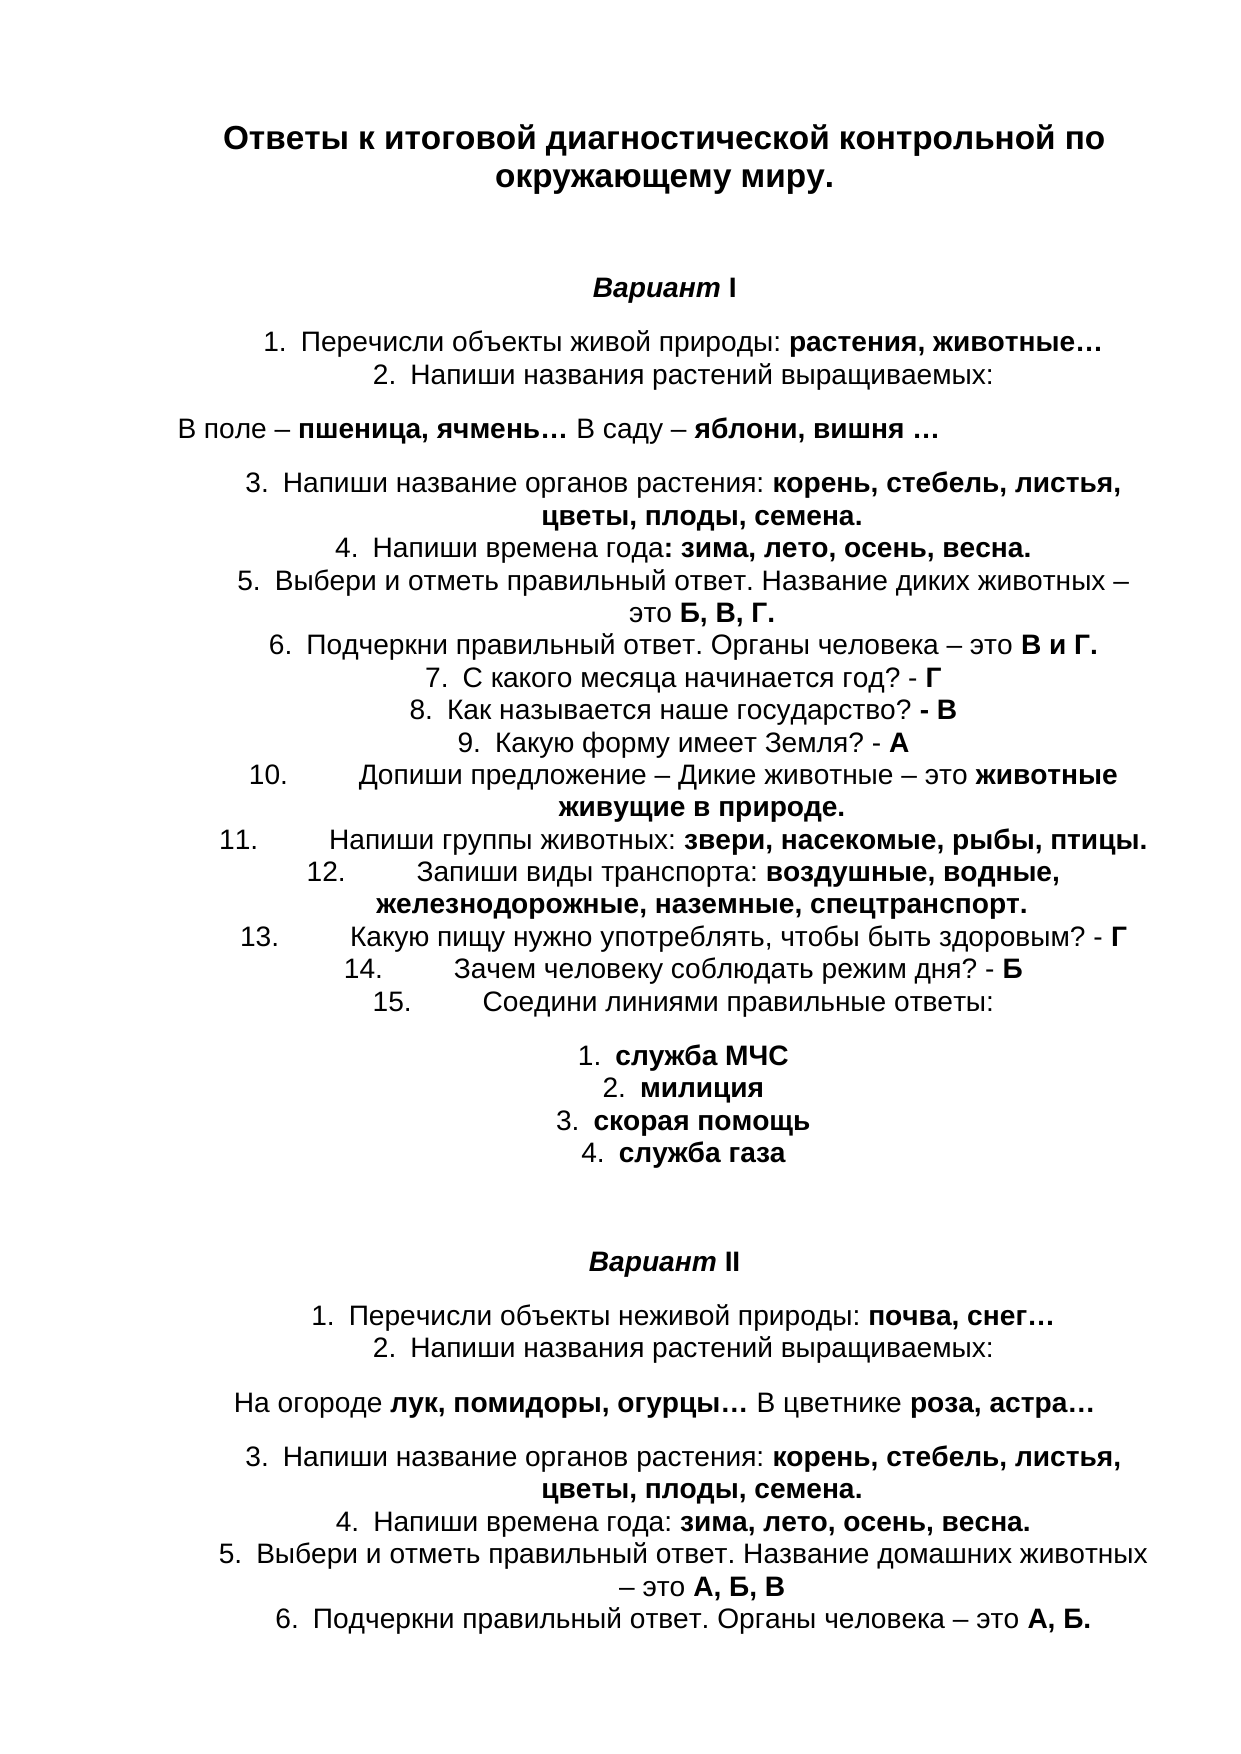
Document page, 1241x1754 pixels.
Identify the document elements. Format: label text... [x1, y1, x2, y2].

list Напиши названия растений выращиваемых: [215, 1331, 1152, 1364]
list Какую форму имеет Земля? - А [215, 726, 1152, 758]
list Зачем человеку соблюдать режим дня? - Б [215, 952, 1152, 985]
list Выбери и отметь правильный ответ. Название диких животных – это Б, В, Г. [215, 563, 1152, 628]
list Выбери и отметь правильный ответ. Название домашних животных – это А, Б, В [215, 1537, 1152, 1602]
list Перечисли объекты живой природы: растения, животные… [215, 325, 1152, 358]
list Напиши времена года: зима, лето, осень, весна. [215, 1505, 1152, 1537]
list Допиши предложение – Дикие животные – это животные живущие в природе. [215, 758, 1152, 823]
text На огороде лук, помидоры, огурцы… В цветнике роза, астра… [177, 1386, 1152, 1418]
list С какого месяца начинается год? - Г [215, 661, 1152, 693]
list Подчеркни правильный ответ. Органы человека – это В и Г. [215, 628, 1152, 661]
list Запиши виды транспорта: воздушные, водные, железнодорожные, наземные, спецтранспорт. [215, 855, 1152, 920]
list служба МЧС [215, 1039, 1152, 1071]
list Напиши группы животных: звери, насекомые, рыбы, птицы. [215, 823, 1152, 855]
list Подчеркни правильный ответ. Органы человека – это А, Б. [215, 1602, 1152, 1634]
list скорая помощь [215, 1104, 1152, 1136]
list Какую пищу нужно употреблять, чтобы быть здоровым? - Г [215, 920, 1152, 952]
list служба газа [215, 1136, 1152, 1168]
text Вариант II [177, 1245, 1152, 1277]
list Напиши времена года: зима, лето, осень, весна. [215, 531, 1152, 563]
text В поле – пшеница, ячмень… В саду – яблони, вишня … [177, 412, 1152, 444]
list Напиши название органов растения: корень, стебель, листья, цветы, плоды, семена. [215, 466, 1152, 531]
list Как называется наше государство? - В [215, 693, 1152, 726]
list Перечисли объекты неживой природы: почва, снег… [215, 1299, 1152, 1331]
list милиция [215, 1071, 1152, 1104]
list Соедини линиями правильные ответы: [215, 985, 1152, 1017]
list Напиши название органов растения: корень, стебель, листья, цветы, плоды, семена. [215, 1440, 1152, 1505]
text Ответы к итоговой диагностической контрольной по окружающему миру. [177, 118, 1152, 195]
text Вариант I [177, 271, 1152, 303]
list Напиши названия растений выращиваемых: [215, 358, 1152, 390]
